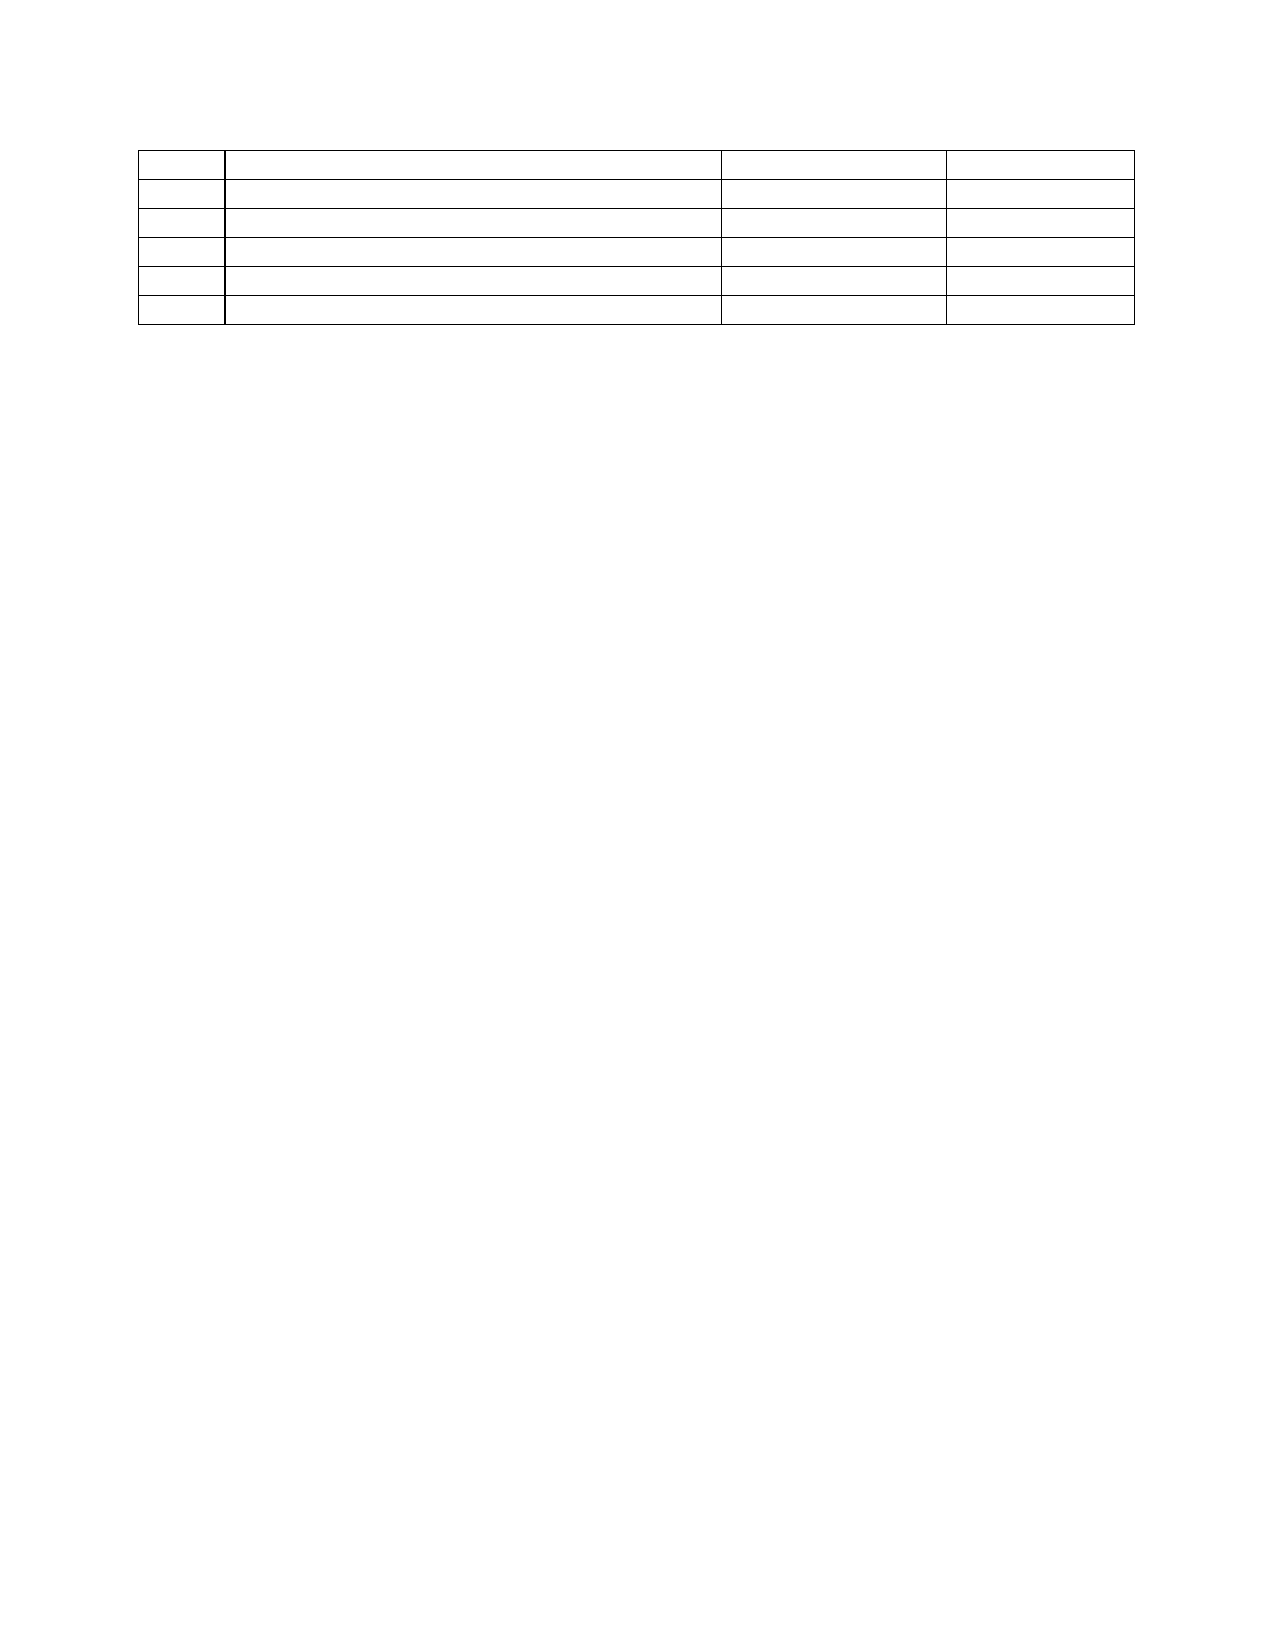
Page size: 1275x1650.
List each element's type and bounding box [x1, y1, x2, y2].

table_cell [226, 209, 721, 237]
table_cell [226, 296, 721, 324]
table_cell [722, 180, 946, 208]
table_cell [226, 151, 721, 179]
table_cell [139, 180, 224, 208]
table_cell [722, 267, 946, 295]
table_cell [139, 151, 224, 179]
table_cell [947, 238, 1134, 266]
table_cell [139, 238, 224, 266]
table_cell [226, 238, 721, 266]
table_cell [722, 209, 946, 237]
table_cell [722, 296, 946, 324]
table_cell [947, 296, 1134, 324]
table_cell [139, 267, 224, 295]
table_cell [947, 151, 1134, 179]
table_cell [139, 209, 224, 237]
table_cell [947, 209, 1134, 237]
table_cell [226, 267, 721, 295]
table_cell [226, 180, 721, 208]
table_cell [947, 267, 1134, 295]
table_cell [947, 180, 1134, 208]
table_cell [722, 238, 946, 266]
table_cell [139, 296, 224, 324]
table_cell [722, 151, 946, 179]
